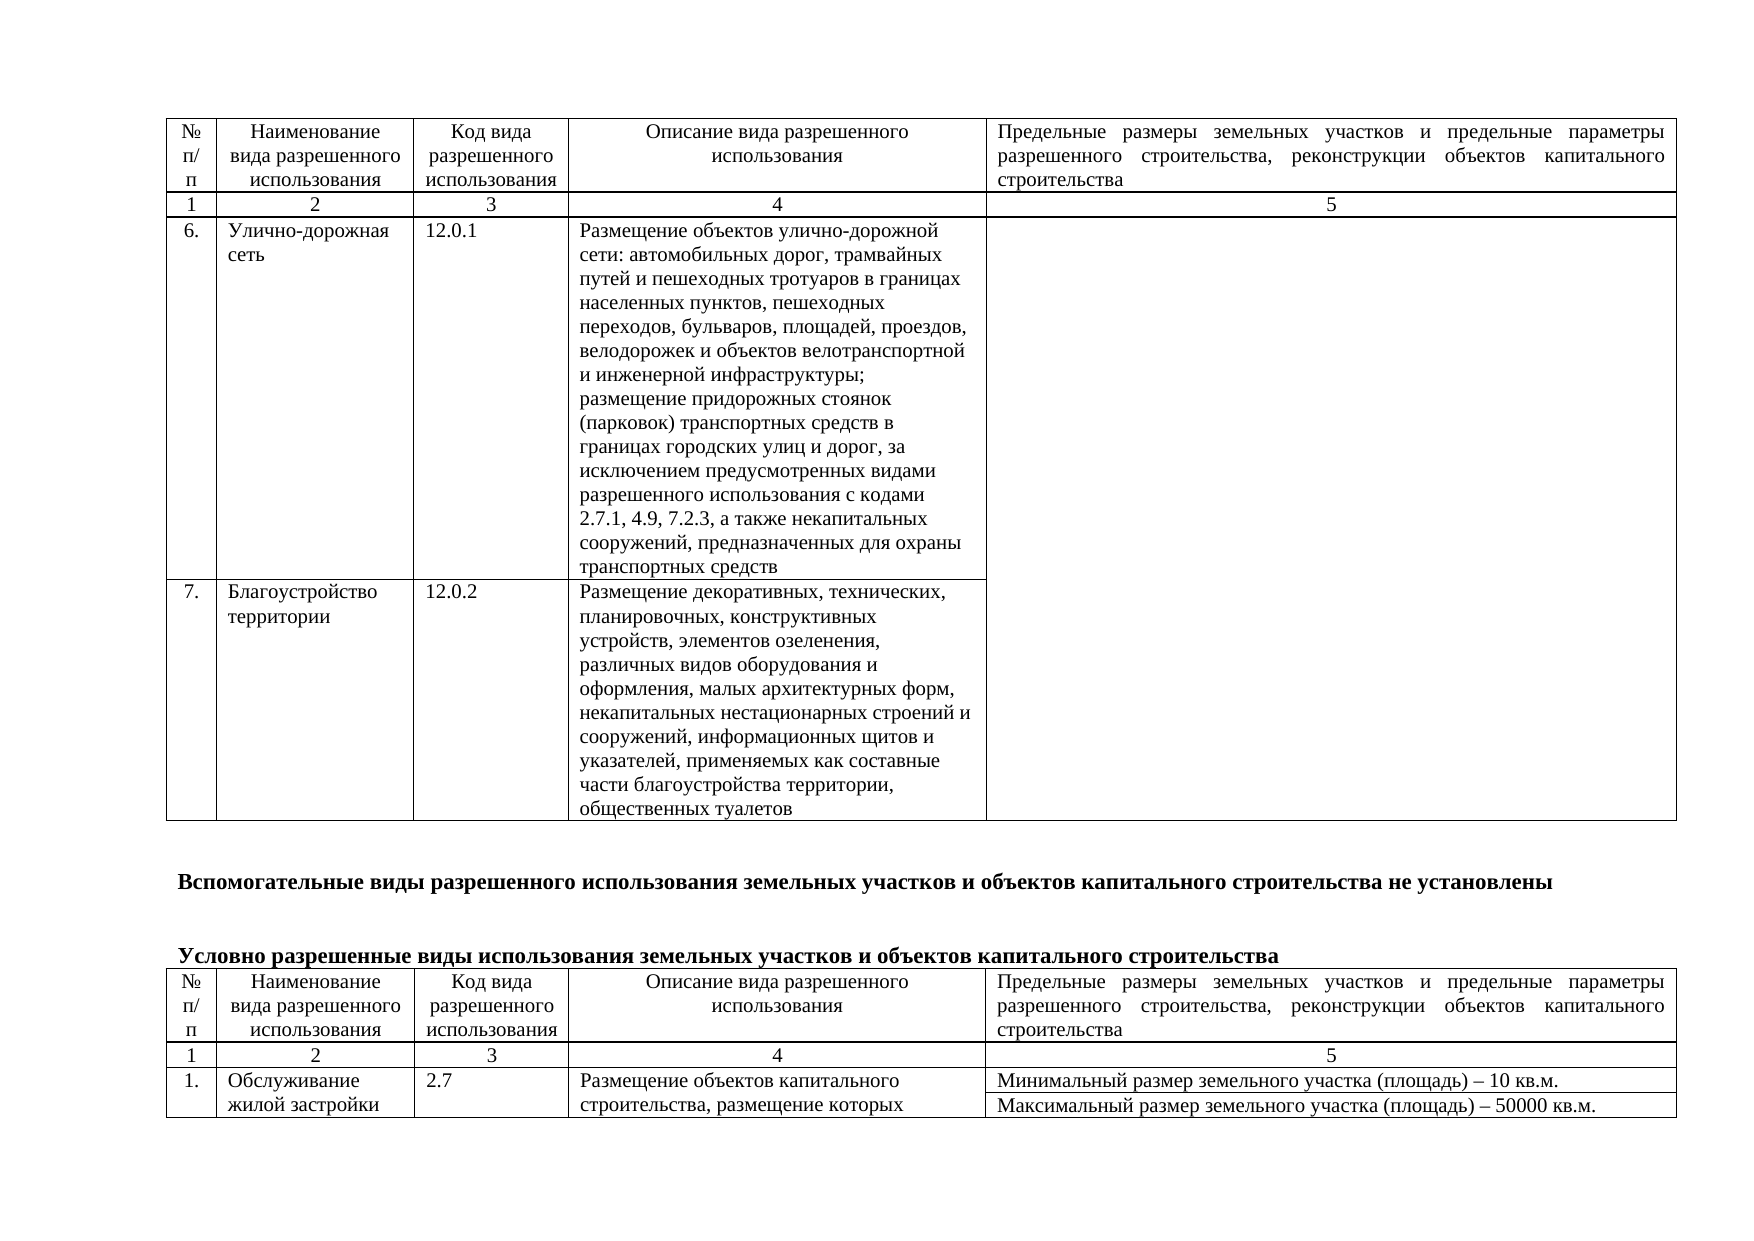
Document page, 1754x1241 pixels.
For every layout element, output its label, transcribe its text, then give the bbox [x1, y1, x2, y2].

table_header Предельные размеры земельных участков и предельные параметры разрешенного строительства, реконструкции объектов капитального строительства [987, 119, 1676, 191]
table_cell 2 [217, 193, 413, 216]
table_cell Минимальный размер земельного участка (площадь) – 10 кв.м. [986, 1068, 1676, 1092]
table_cell 12.0.2 [414, 580, 568, 820]
table_cell 3 [414, 193, 568, 216]
table_cell 1 [167, 193, 216, 216]
table_cell Размещение декоративных, технических, планировочных, конструктивных устройств, элементов озеленения, различных видов оборудования и оформления, малых архитектурных форм, некапитальных нестационарных строений и сооружений, информационных щитов и указателей, применяемых как составные части благоустройства территории, общественных туалетов [569, 580, 986, 820]
subtitle Условно разрешенные виды использования земельных участков и объектов капитального строительства [177, 942, 1665, 968]
table_header Описание вида разрешенного использования [569, 119, 986, 191]
table_cell 1. [167, 1068, 216, 1117]
table_cell 4 [569, 1043, 985, 1067]
table_header Наименование вида разрешенного использования [217, 119, 413, 191]
table_cell 1 [167, 1043, 216, 1067]
table_header № п/п [167, 969, 216, 1041]
table_cell 5 [987, 193, 1676, 216]
table_header Код вида разрешенного использования [414, 119, 568, 191]
table_cell 12.0.1 [414, 218, 568, 578]
table_cell Улично-дорожная сеть [217, 218, 413, 578]
table_cell Благоустройство территории [217, 580, 413, 820]
table_cell Обслуживание жилой застройки [217, 1068, 414, 1117]
table_cell 6. [167, 218, 216, 578]
table_header № п/п [167, 119, 216, 191]
table_header Код вида разрешенного использования [415, 969, 568, 1041]
table_header Наименование вида разрешенного использования [217, 969, 414, 1041]
table_header Предельные размеры земельных участков и предельные параметры разрешенного строительства, реконструкции объектов капитального строительства [986, 969, 1676, 1041]
table_cell 3 [415, 1043, 568, 1067]
table_cell 2.7 [415, 1068, 568, 1117]
table_header Описание вида разрешенного использования [569, 969, 985, 1041]
table_cell 2 [217, 1043, 414, 1067]
subtitle Вспомогательные виды разрешенного использования земельных участков и объектов капитального строительства не установлены [177, 868, 1665, 895]
table_cell 5 [986, 1043, 1676, 1067]
table_cell 7. [167, 580, 216, 820]
table_cell Максимальный размер земельного участка (площадь) – 50000 кв.м. [986, 1093, 1676, 1117]
table_cell 4 [569, 193, 986, 216]
table_cell Размещение объектов улично-дорожной сети: автомобильных дорог, трамвайных путей и пешеходных тротуаров в границах населенных пунктов, пешеходных переходов, бульваров, площадей, проездов, велодорожек и объектов велотранспортной и инженерной инфраструктуры; размещение придорожных стоянок (парковок) транспортных средств в границах городских улиц и дорог, за исключением предусмотренных видами разрешенного использования с кодами 2.7.1, 4.9, 7.2.3, а также некапитальных сооружений, предназначенных для охраны транспортных средств [569, 218, 986, 578]
